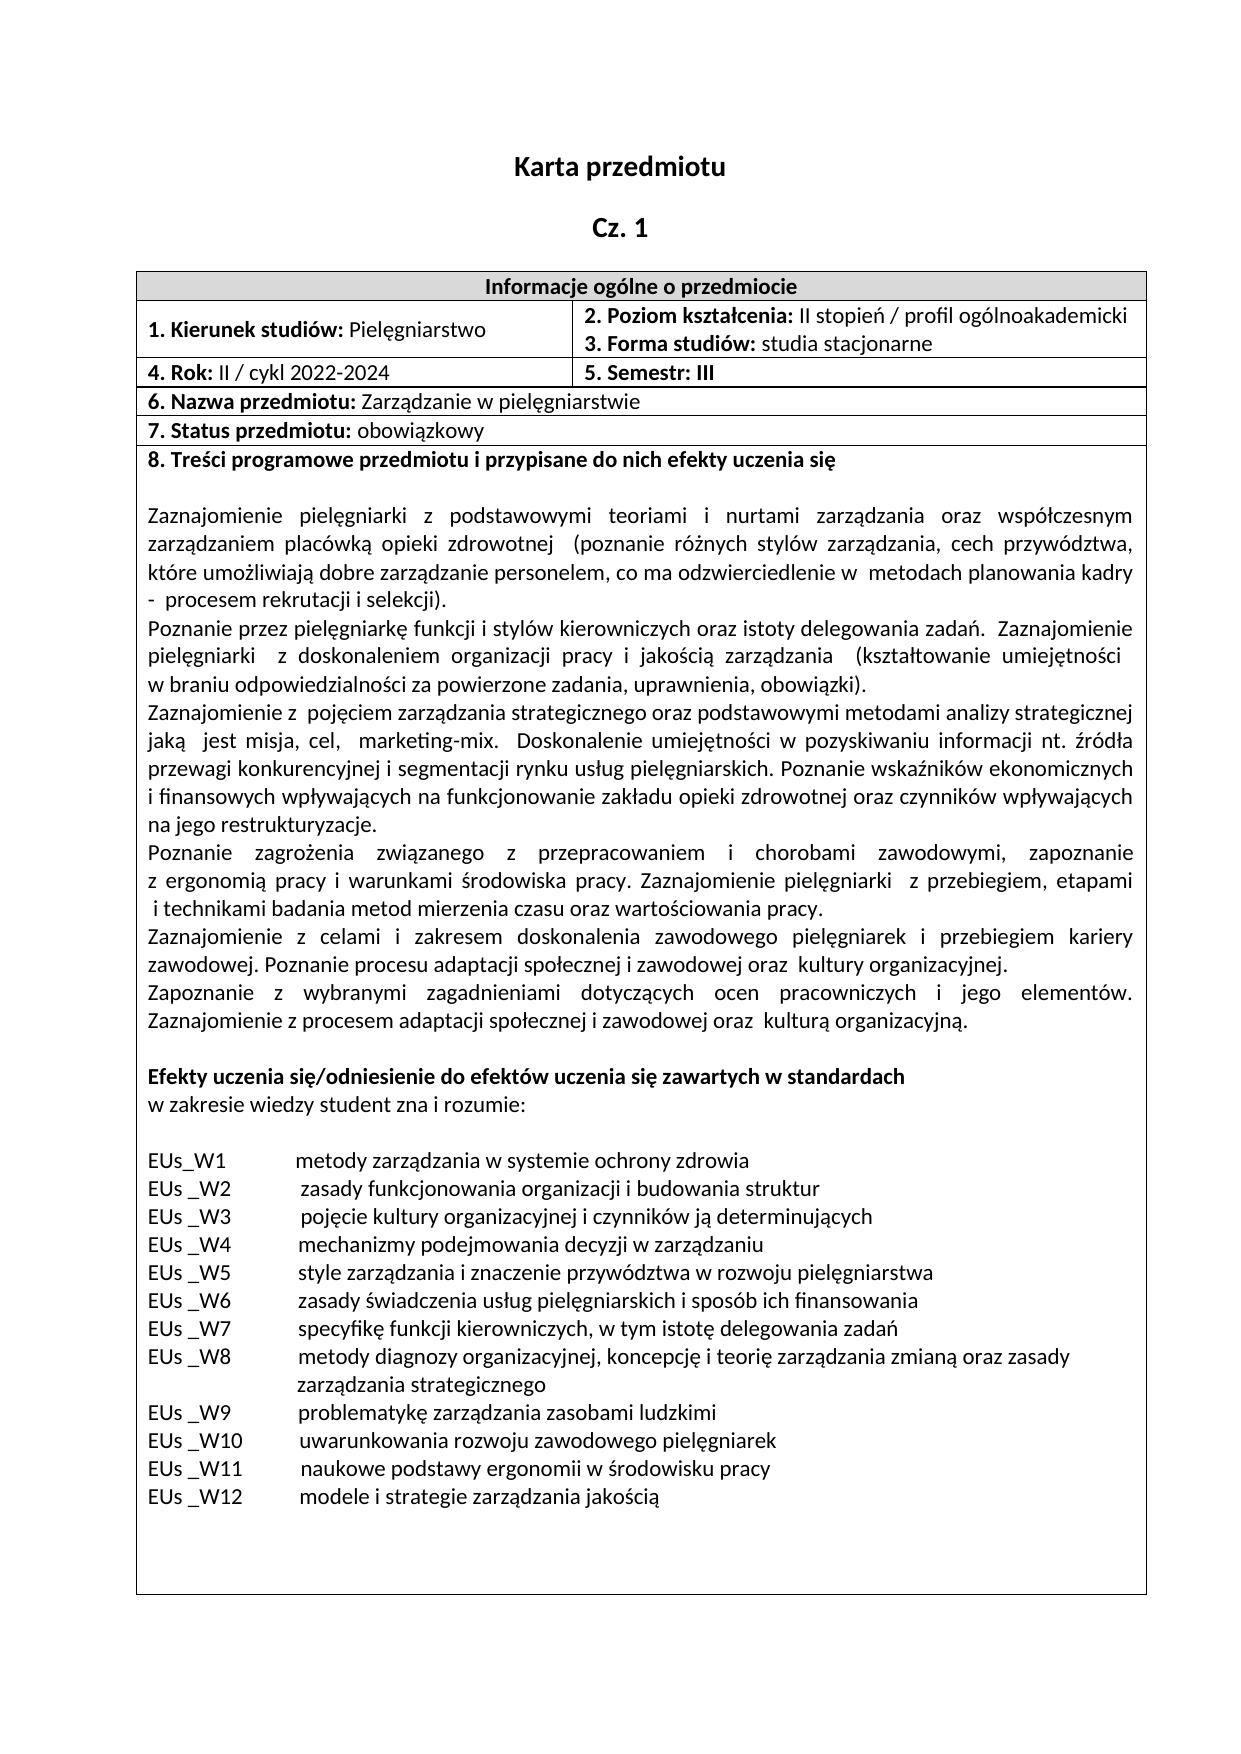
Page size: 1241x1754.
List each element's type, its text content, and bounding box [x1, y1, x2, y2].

table_cell 5. Semestr: III [573, 358, 1146, 386]
text Cz. 1 [148, 209, 1093, 245]
table_header Informacje ogólne o przedmiocie [137, 272, 1146, 300]
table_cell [137, 502, 1146, 1594]
table_cell 7. Status przedmiotu: obowiązkowy [137, 416, 1146, 444]
table_cell 1. Kierunek studiów: Pielęgniarstwo [137, 301, 572, 357]
table_cell 8. Treści programowe przedmiotu i przypisane do nich efekty uczenia się [137, 446, 1146, 502]
table_cell 2. Poziom kształcenia: II stopień / profil ogólnoakademicki 3. Forma studiów: studia stacjonarne [573, 301, 1146, 357]
table_cell 4. Rok: II / cykl 2022-2024 [137, 358, 572, 386]
table_cell 6. Nazwa przedmiotu: Zarządzanie w pielęgniarstwie [137, 388, 1146, 415]
text Karta przedmiotu [148, 148, 1093, 183]
